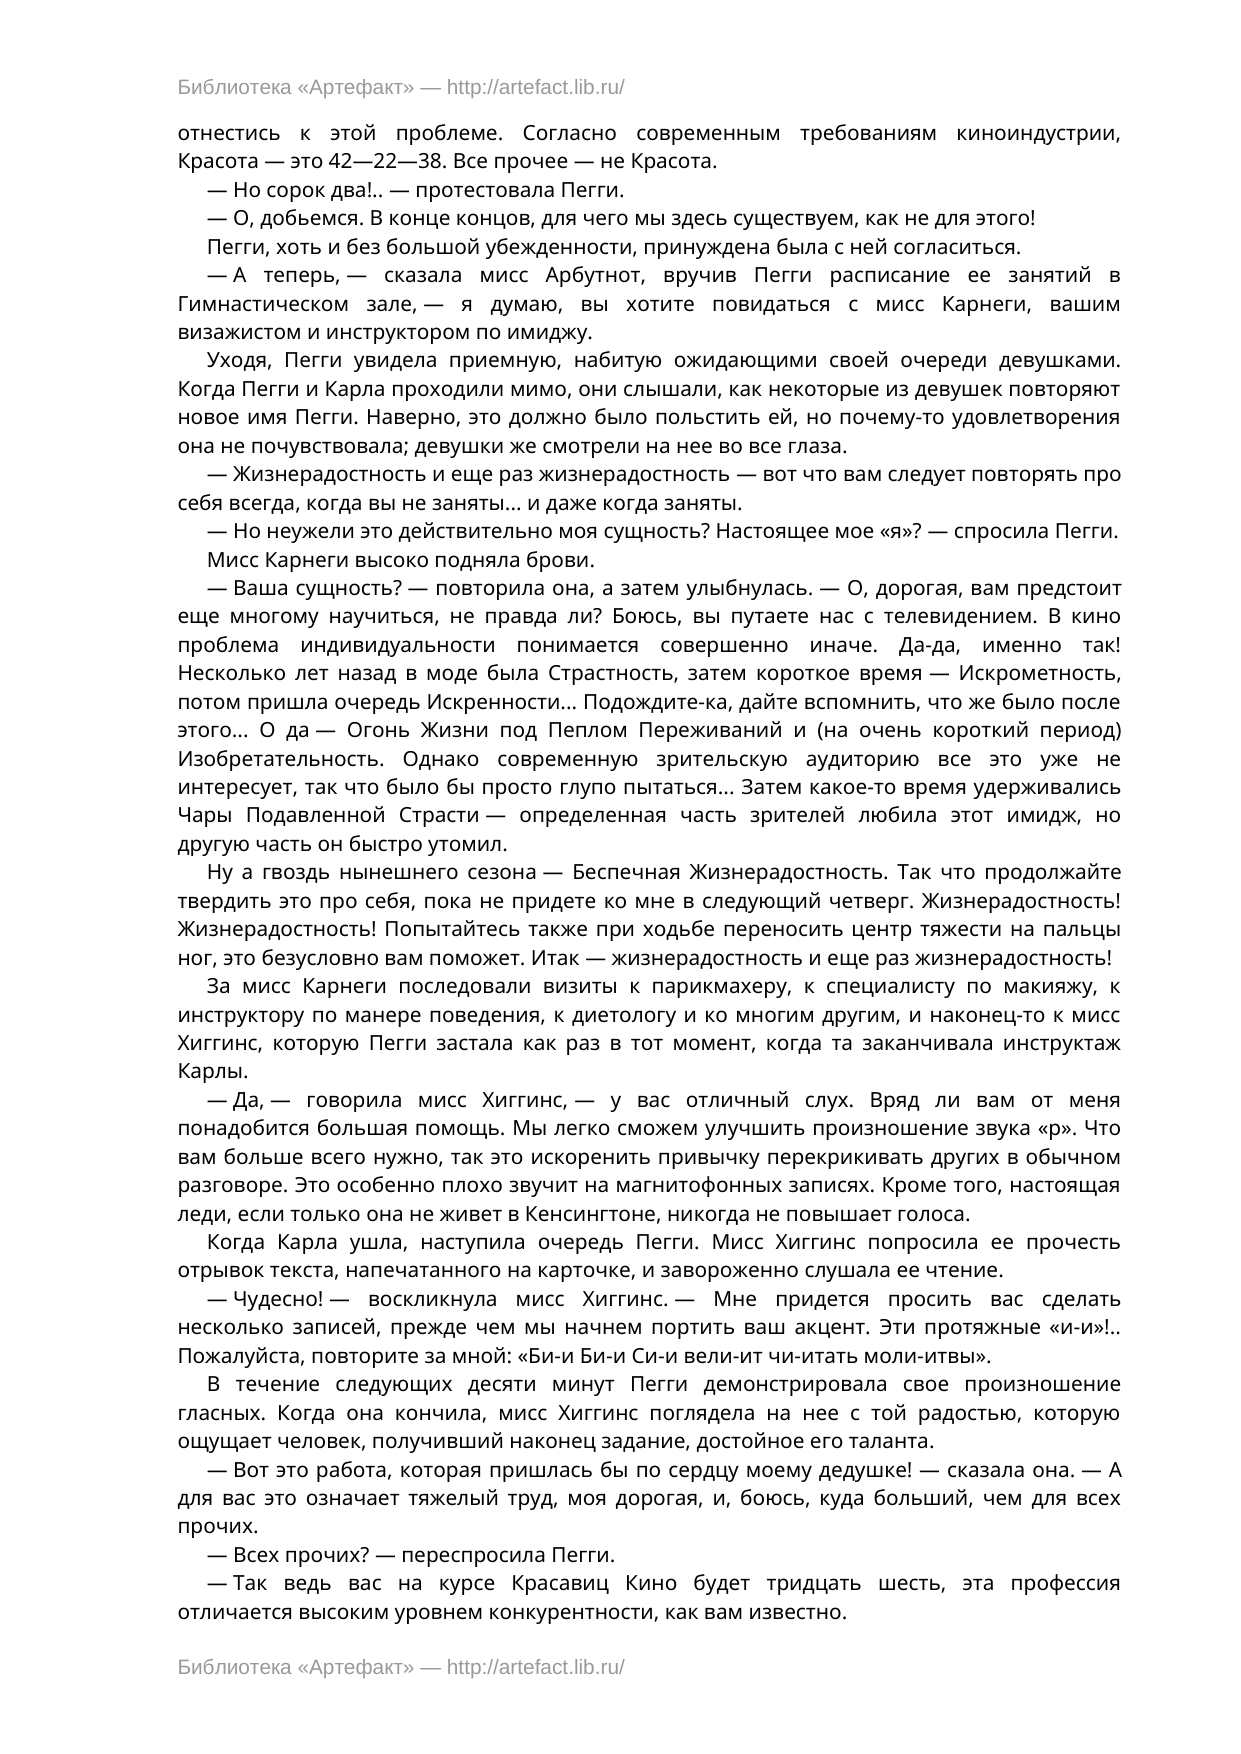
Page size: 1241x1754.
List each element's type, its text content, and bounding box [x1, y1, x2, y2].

text — А теперь, — сказала мисс Арбутнот, вручив Пегги расписание ее занятий в Гимнастическом зале, — я думаю, вы хотите повидаться с мисс Карнеги, вашим визажистом и инструктором по имиджу. [177, 260, 1122, 346]
text Мисс Карнеги высоко подняла брови. [177, 545, 1122, 573]
text — Чудесно! — воскликнула мисс Хиггинс. — Мне придется просить вас сделать несколько записей, прежде чем мы начнем портить ваш акцент. Эти протяжные «и-и»!.. Пожалуйста, повторите за мной: «Би-и Би-и Си-и вели-ит чи-итать моли-итвы». [177, 1284, 1122, 1369]
text — Вот это работа, которая пришлась бы по сердцу моему дедушке! — сказала она. — А для вас это означает тяжелый труд, моя дорогая, и, боюсь, куда больший, чем для всех прочих. [177, 1455, 1122, 1540]
text — Но неужели это действительно моя сущность? Настоящее мое «я»? — спросила Пегги. [177, 516, 1122, 545]
text Уходя, Пегги увидела приемную, набитую ожидающими своей очереди девушками. Когда Пегги и Карла проходили мимо, они слышали, как некоторые из девушек повторяют новое имя Пегги. Наверно, это должно было польстить ей, но почему-то удовлетворения она не почувствовала; девушки же смотрели на нее во все глаза. [177, 346, 1122, 459]
text — Но сорок два!.. — протестовала Пегги. [177, 175, 1122, 203]
text В течение следующих десяти минут Пегги демонстрировала свое произношение гласных. Когда она кончила, мисс Хиггинс поглядела на нее с той радостью, которую ощущает человек, получивший наконец задание, достойное его таланта. [177, 1369, 1122, 1455]
text Ну а гвоздь нынешнего сезона — Беспечная Жизнерадостность. Так что продолжайте твердить это про себя, пока не придете ко мне в следующий четверг. Жизнерадостность! Жизнерадостность! Попытайтесь также при ходьбе переносить центр тяжести на пальцы ног, это безусловно вам поможет. Итак — жизнерадостность и еще раз жизнерадостность! [177, 857, 1122, 971]
text Когда Карла ушла, наступила очередь Пегги. Мисс Хиггинс попросила ее прочесть отрывок текста, напечатанного на карточке, и завороженно слушала ее чтение. [177, 1227, 1122, 1284]
text — Так ведь вас на курсе Красавиц Кино будет тридцать шесть, эта профессия отличается высоким уровнем конкурентности, как вам известно. [177, 1568, 1122, 1625]
text — Ваша сущность? — повторила она, а затем улыбнулась. — О, дорогая, вам предстоит еще многому научиться, не правда ли? Боюсь, вы путаете нас с телевидением. В кино проблема индивидуальности понимается совершенно иначе. Да-да, именно так! Несколько лет назад в моде была Страстность, затем короткое время — Искрометность, потом пришла очередь Искренности... Подождите-ка, дайте вспомнить, что же было после этого... О да — Огонь Жизни под Пеплом Переживаний и (на очень короткий период) Изобретательность. Однако современную зрительскую аудиторию все это уже не интересует, так что было бы просто глупо пытаться... Затем какое-то время удерживались Чары Подавленной Страсти — определенная часть зрителей любила этот имидж, но другую часть он быстро утомил. [177, 573, 1122, 857]
text — Да, — говорила мисс Хиггинс, — у вас отличный слух. Вряд ли вам от меня понадобится большая помощь. Мы легко сможем улучшить произношение звука «р». Что вам больше всего нужно, так это искоренить привычку перекрикивать других в обычном разговоре. Это особенно плохо звучит на магнитофонных записях. Кроме того, настоящая леди, если только она не живет в Кенсингтоне, никогда не повышает голоса. [177, 1085, 1122, 1227]
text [177, 118, 1122, 175]
text За мисс Карнеги последовали визиты к парикмахеру, к специалисту по макияжу, к инструктору по манере поведения, к диетологу и ко многим другим, и наконец-то к мисс Хиггинс, которую Пегги застала как раз в тот момент, когда та заканчивала инструктаж Карлы. [177, 971, 1122, 1085]
text — Всех прочих? — переспросила Пегги. [177, 1540, 1122, 1568]
text Пегги, хоть и без большой убежденности, принуждена была с ней согласиться. [177, 232, 1122, 260]
text — Жизнерадостность и еще раз жизнерадостность — вот что вам следует повторять про себя всегда, когда вы не заняты... и даже когда заняты. [177, 459, 1122, 516]
text — О, добьемся. В конце концов, для чего мы здесь существуем, как не для этого! [177, 203, 1122, 232]
